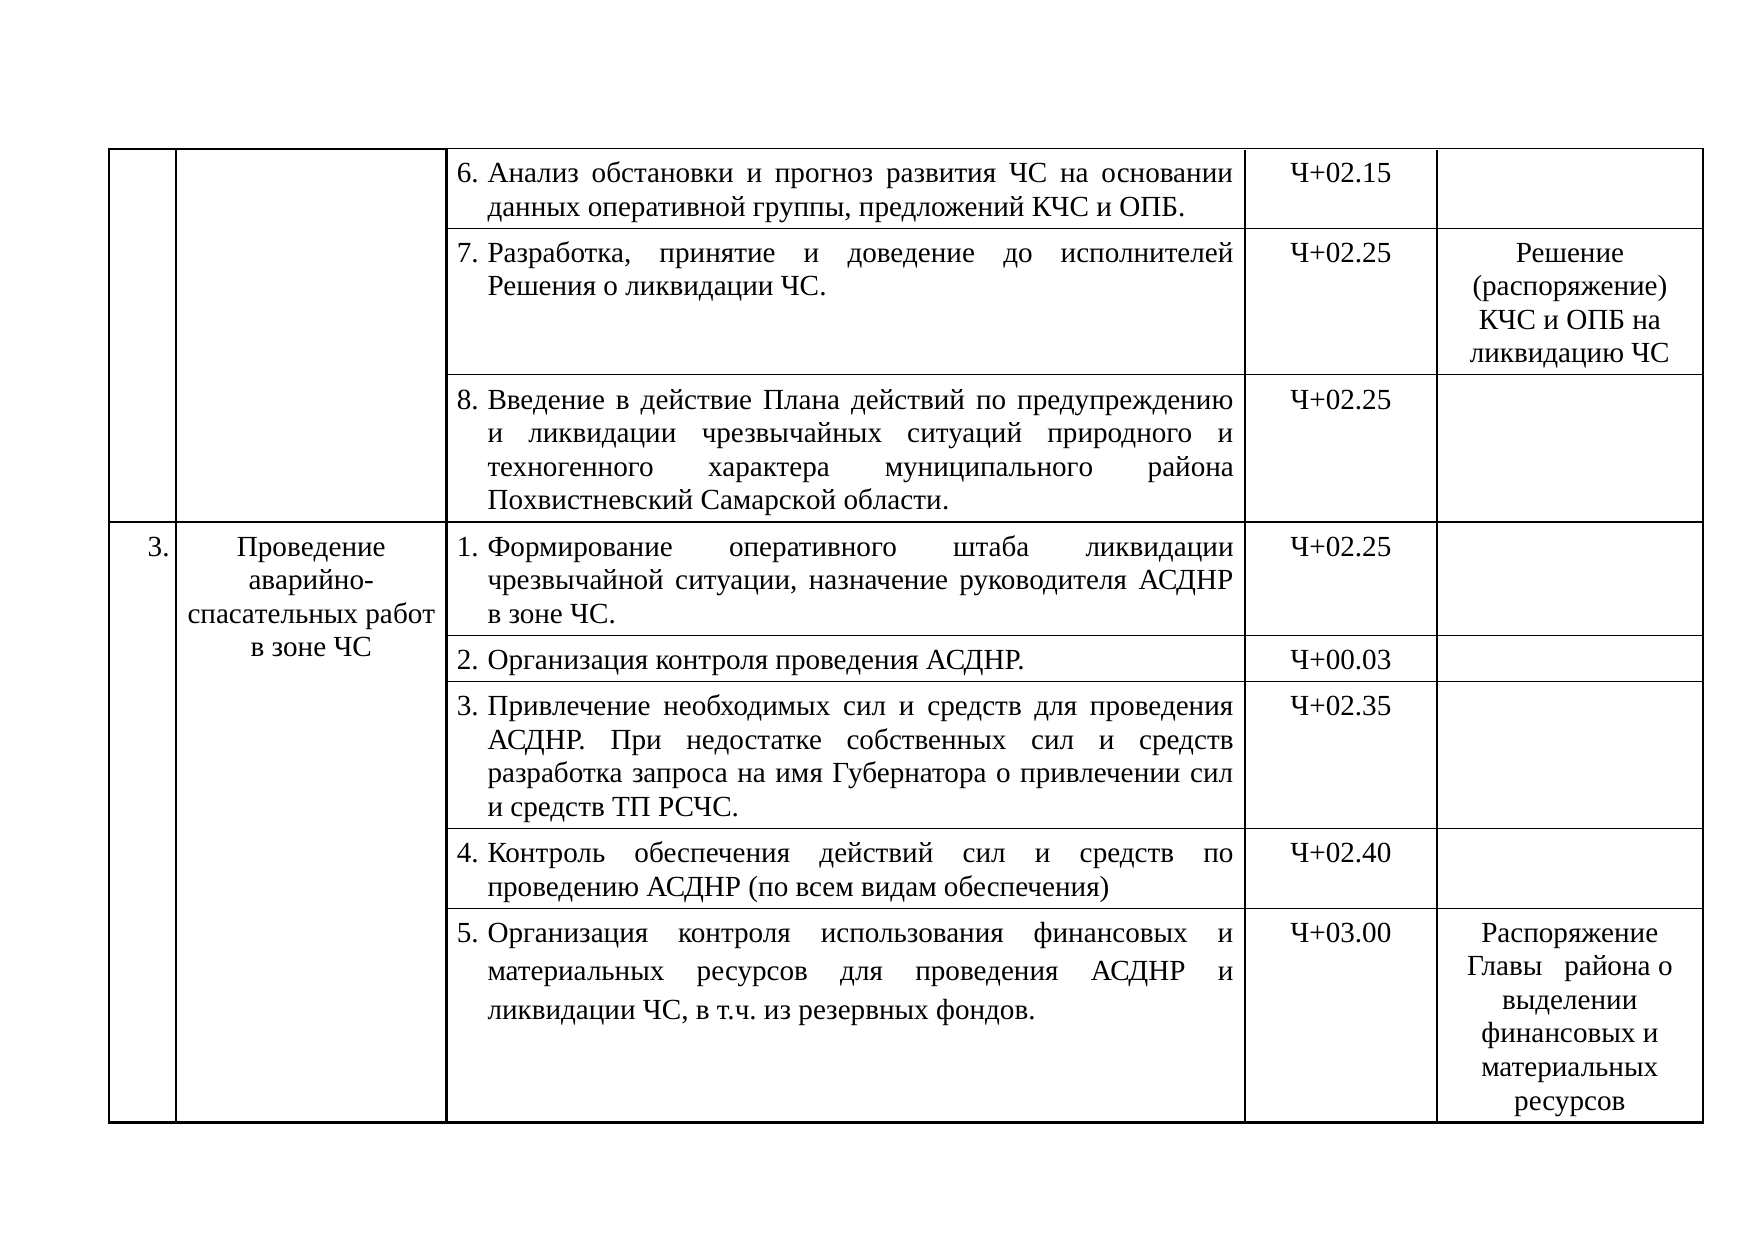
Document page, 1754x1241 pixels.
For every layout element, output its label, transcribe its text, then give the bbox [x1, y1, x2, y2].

table_cell Организация контроля использования финансовых и материальных ресурсов для проведения АСДНР и ликвидации ЧС, в т.ч. из резервных фондов. [448, 909, 1244, 1121]
table_cell Ч+02.25 [1246, 229, 1436, 374]
table_cell Проведение аварийно-спасательных работ в зоне ЧС [177, 523, 445, 1121]
table_cell Анализ обстановки и прогноз развития ЧС на основании данных оперативной группы, предложений КЧС и ОПБ. [448, 149, 1245, 227]
table_cell Ч+02.25 [1246, 375, 1436, 521]
table_cell Ч+02.15 [1246, 149, 1437, 227]
table_cell Ч+02.25 [1246, 523, 1436, 634]
table_cell Формирование оперативного штаба ликвидации чрезвычайной ситуации, назначение руководителя АСДНР в зоне ЧС. [448, 523, 1244, 634]
table_cell [1438, 682, 1702, 828]
table_cell [1438, 149, 1702, 227]
table_cell [110, 523, 175, 1121]
table_cell Решение (распоряжение) КЧС и ОПБ на ликвидацию ЧС [1438, 229, 1702, 374]
table_cell Ч+00.03 [1246, 636, 1436, 681]
table_cell Привлечение необходимых сил и средств для проведения АСДНР. При недостатке собственных сил и средств разработка запроса на имя Губернатора о привлечении сил и средств ТП РСЧС. [448, 682, 1244, 828]
table_cell Разработка, принятие и доведение до исполнителей Решения о ликвидации ЧС. [448, 229, 1244, 374]
table_cell [1438, 829, 1702, 907]
table_cell Организация контроля проведения АСДНР. [448, 636, 1244, 681]
table_cell Введение в действие Плана действий по предупреждению и ликвидации чрезвычайных ситуаций природного и техногенного характера муниципального района Похвистневский Самарской области. [448, 375, 1244, 521]
table_cell [1438, 636, 1702, 681]
table_cell [1438, 375, 1702, 521]
table_cell Распоряжение Главы района о выделении финансовых и материальных ресурсов [1438, 909, 1702, 1121]
table_cell Контроль обеспечения действий сил и средств по проведению АСДНР (по всем видам обеспечения) [448, 829, 1244, 907]
table_cell Ч+02.35 [1246, 682, 1436, 828]
table_cell [1438, 523, 1702, 634]
table_cell Ч+02.40 [1246, 829, 1436, 907]
table_cell Ч+03.00 [1246, 909, 1436, 1121]
